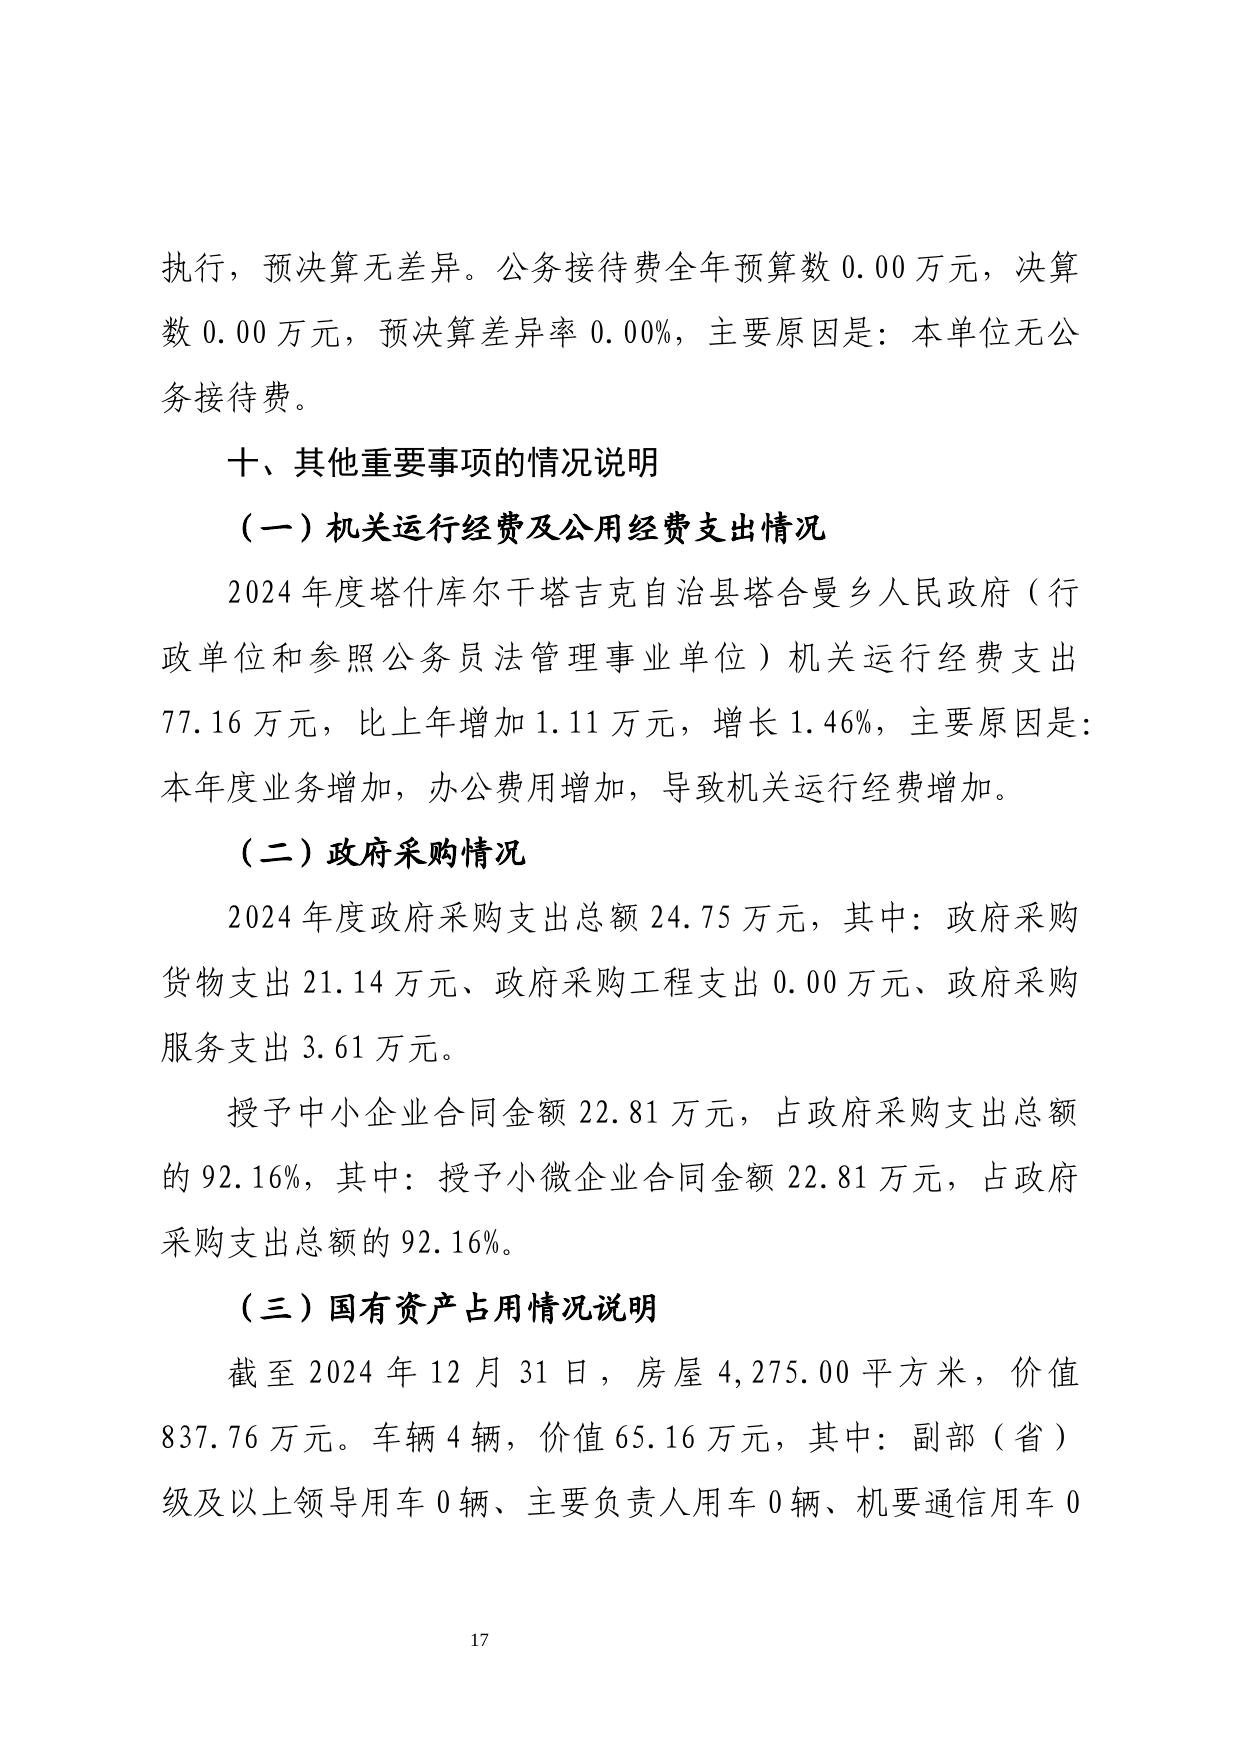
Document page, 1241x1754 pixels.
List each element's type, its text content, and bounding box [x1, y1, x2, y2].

text （一）机关运行经费及公用经费支出情况 [159, 493, 1081, 558]
text （三）国有资产占用情况说明 [159, 1273, 1081, 1338]
text 十、其他重要事项的情况说明 [159, 428, 1081, 493]
text （二）政府采购情况 [159, 818, 1081, 883]
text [159, 233, 1081, 428]
text 2024年度塔什库尔干塔吉克自治县塔合曼乡人民政府（行政单位和参照公务员法管理事业单位）机关运行经费支出77.16万元，比上年增加1.11万元，增长1.46%，主要原因是：本年度业务增加，办公费用增加，导致机关运行经费增加。 [159, 558, 1081, 818]
text 授予中小企业合同金额22.81万元，占政府采购支出总额的92.16%，其中：授予小微企业合同金额22.81万元，占政府采购支出总额的92.16%。 [159, 1078, 1081, 1273]
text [159, 1338, 1081, 1533]
text 2024年度政府采购支出总额24.75万元，其中：政府采购货物支出21.14万元、政府采购工程支出0.00万元、政府采购服务支出3.61万元。 [159, 883, 1081, 1078]
